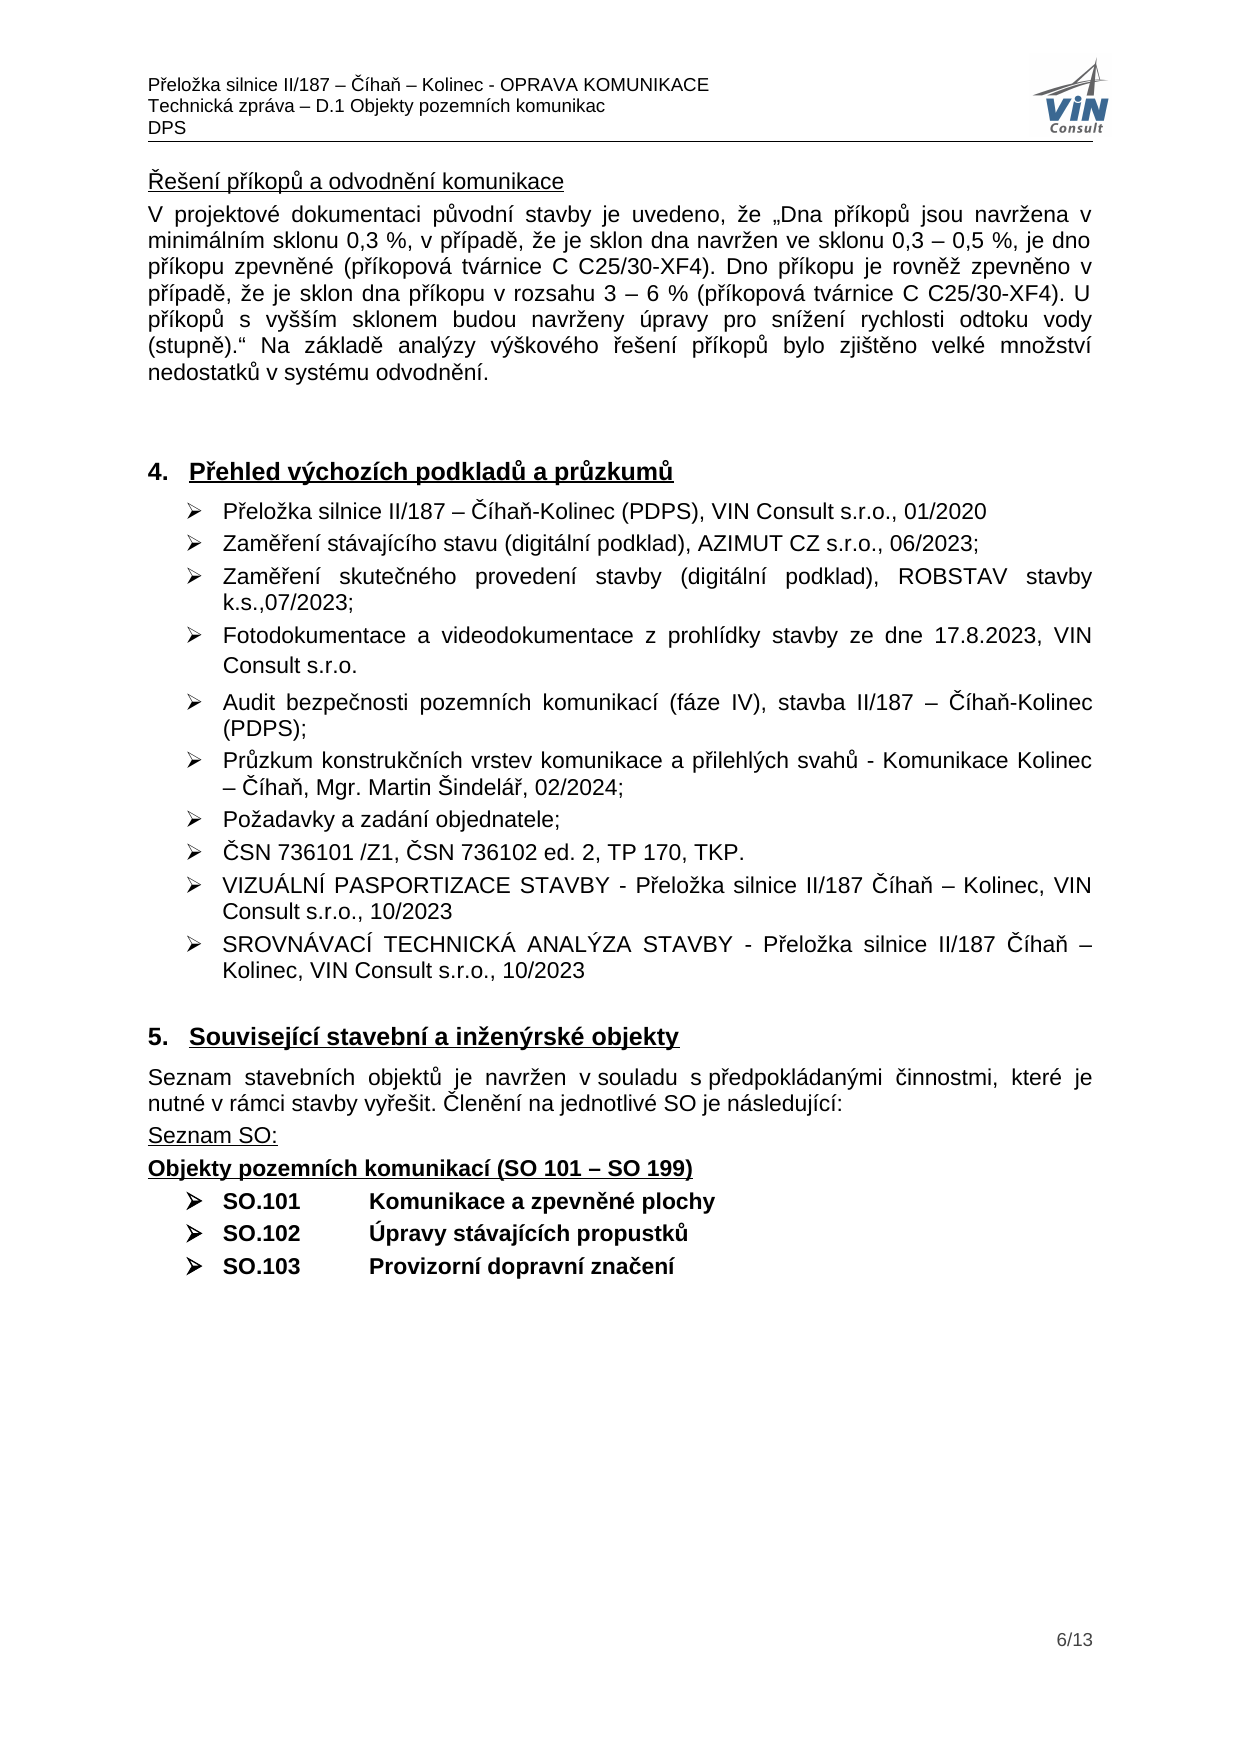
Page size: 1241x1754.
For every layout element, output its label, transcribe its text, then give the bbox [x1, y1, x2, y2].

text Řešení příkopů a odvodnění komunikace [148, 168, 1093, 194]
text Seznam SO: [148, 1122, 1093, 1149]
list Zaměření stávajícího stavu (digitální podklad), AZIMUT CZ s.r.o., 06/2023; [185, 530, 1093, 557]
list SO.101 Komunikace a zpevněné plochy [185, 1188, 1093, 1214]
list Zaměření skutečného provedení stavby (digitální podklad), ROBSTAV stavby k.s.,07/2023; [185, 563, 1093, 616]
list VIZUÁLNÍ PASPORTIZACE STAVBY - Přeložka silnice II/187 Číhaň – Kolinec, VIN Consult s.r.o., 10/2023 [185, 872, 1093, 924]
text Seznam stavebních objektů je navržen v souladu s předpokládanými činnostmi, které je nutné v rámci stavby vyřešit. Členění na jednotlivé SO je následující: [148, 1063, 1093, 1116]
list Fotodokumentace a videodokumentace z prohlídky stavby ze dne 17.8.2023, VIN Consult s.r.o. [185, 622, 1093, 678]
list Průzkum konstrukčních vrstev komunikace a přilehlých svahů - Komunikace Kolinec – Číhaň, Mgr. Martin Šindelář, 02/2024; [185, 747, 1093, 800]
list Přeložka silnice II/187 – Číhaň-Kolinec (PDPS), VIN Consult s.r.o., 01/2020 [185, 498, 1093, 524]
text V projektové dokumentaci původní stavby je uvedeno, že „Dna příkopů jsou navržena v minimálním sklonu 0,3 %, v případě, že je sklon dna navržen ve sklonu 0,3 – 0,5 %, je dno příkopu zpevněné (příkopová tvárnice C C25/30-XF4). Dno příkopu je rovněž zpevněno v případě, že je sklon dna příkopu v rozsahu 3 – 6 % (příkopová tvárnice C C25/30-XF4). U příkopů s vyšším sklonem budou navrženy úpravy pro snížení rychlosti odtoku vody (stupně).“ Na základě analýzy výškového řešení příkopů bylo zjištěno velké množství nedostatků v systému odvodnění. [148, 201, 1093, 385]
list Audit bezpečnosti pozemních komunikací (fáze IV), stavba II/187 – Číhaň-Kolinec (PDPS); [185, 688, 1093, 741]
list SROVNÁVACÍ TECHNICKÁ ANALÝZA STAVBY - Přeložka silnice II/187 Číhaň – Kolinec, VIN Consult s.r.o., 10/2023 [185, 931, 1093, 983]
text Přehled výchozích podkladů a průzkumů [148, 456, 1093, 485]
list ČSN 736101 /Z1, ČSN 736102 ed. 2, TP 170, TKP. [185, 839, 1093, 865]
list SO.103 Provizorní dopravní značení [185, 1253, 1093, 1279]
text Objekty pozemních komunikací (SO 101 – SO 199) [148, 1155, 1093, 1181]
list Požadavky a zadání objednatele; [185, 806, 1093, 833]
text Související stavební a inženýrské objekty [148, 1022, 1093, 1051]
list SO.102 Úpravy stávajících propustků [185, 1220, 1093, 1247]
picture [1028, 53, 1113, 137]
